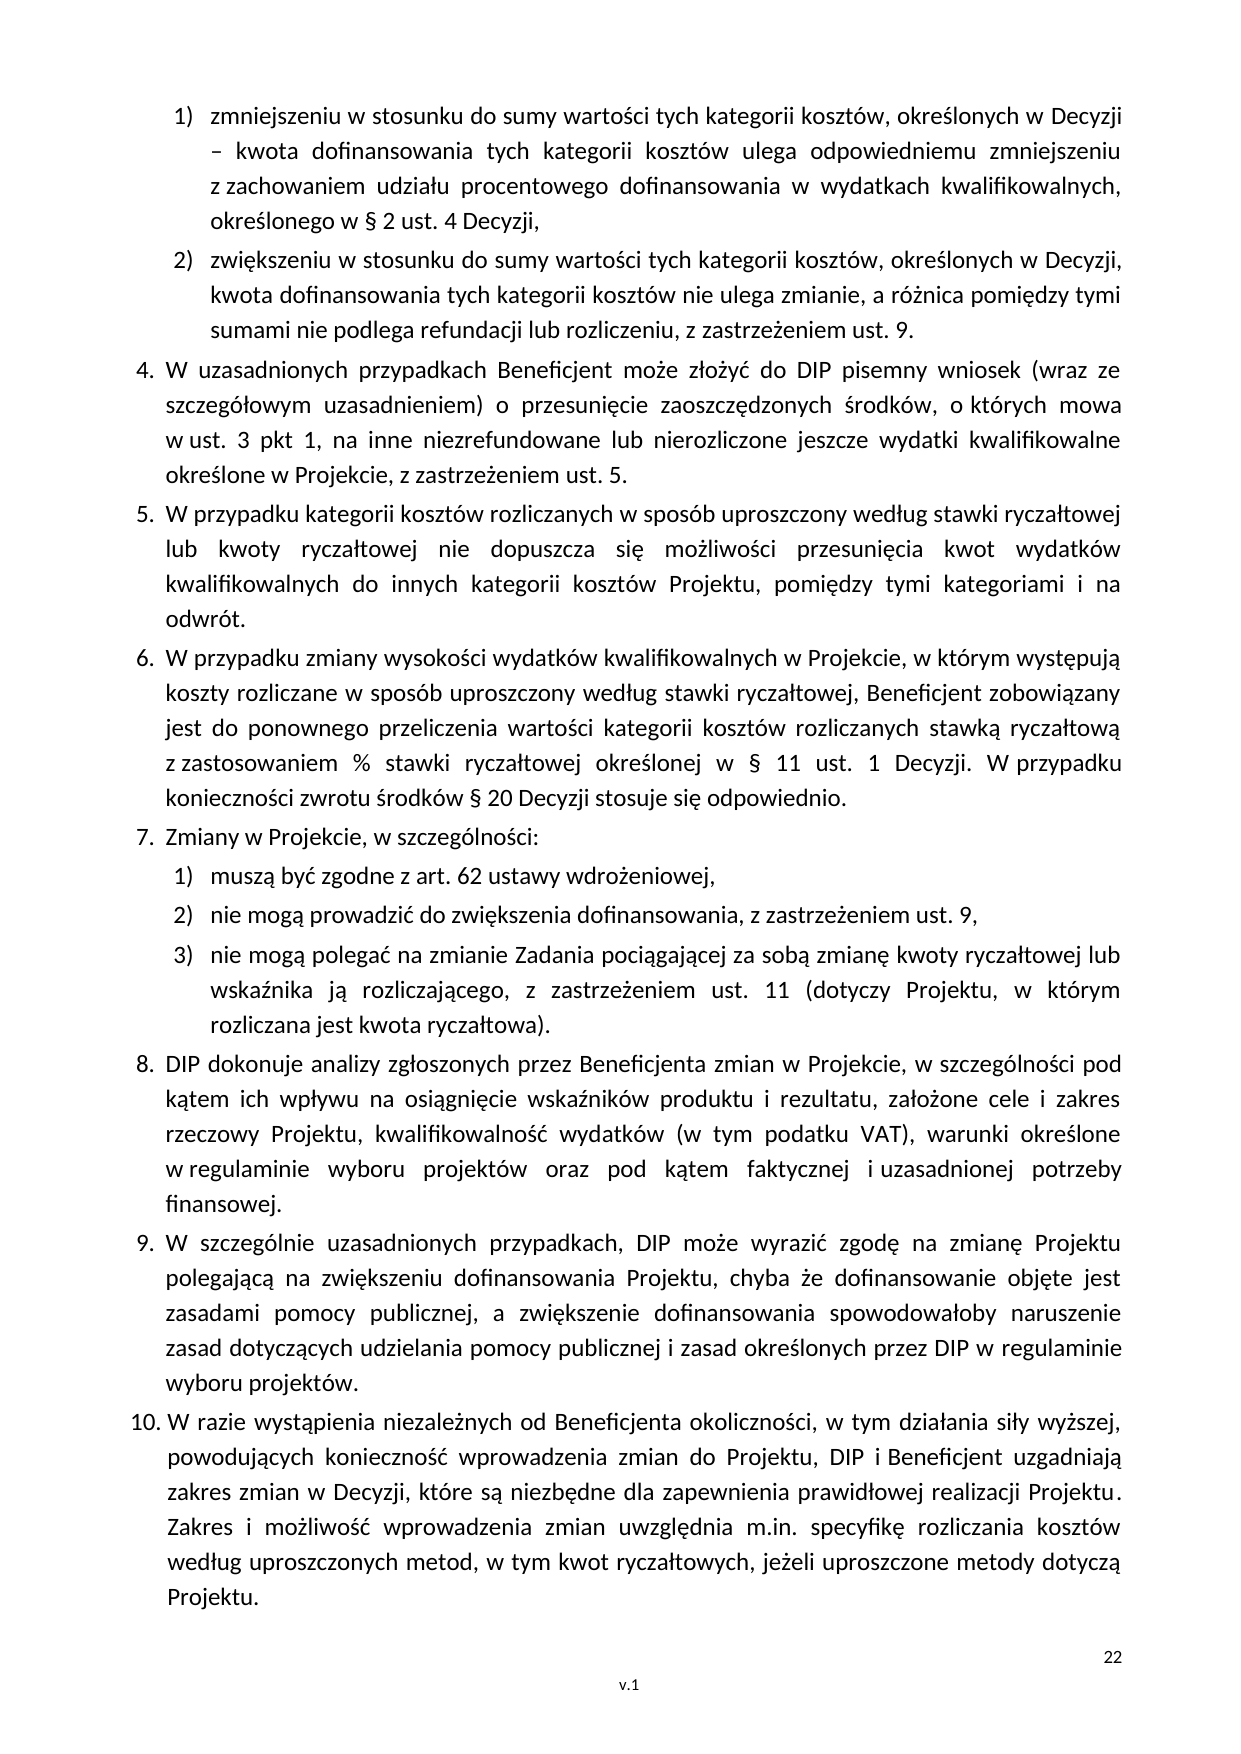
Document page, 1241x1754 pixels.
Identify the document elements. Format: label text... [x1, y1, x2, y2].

list Zmiany w Projekcie, w szczególności: [136, 821, 1122, 852]
list W razie wystąpienia niezależnych od Beneficjenta okoliczności, w tym działania siły wyższej, powodujących konieczność wprowadzenia zmian do Projektu, DIP i Beneficjent uzgadniają zakres zmian w Decyzji, które są niezbędne dla zapewnienia prawidłowej realizacji Projektu. Zakres i możliwość wprowadzenia zmian uwzględnia m.in. specyfikę rozliczania kosztów według uproszczonych metod, w tym kwot ryczałtowych, jeżeli uproszczone metody dotyczą Projektu. [130, 1406, 1122, 1612]
list nie mogą polegać na zmianie Zadania pociągającej za sobą zmianę kwoty ryczałtowej lub wskaźnika ją rozliczającego, z zastrzeżeniem ust. 11 (dotyczy Projektu, w którym rozliczana jest kwota ryczałtowa). [173, 939, 1122, 1039]
list muszą być zgodne z art. 62 ustawy wdrożeniowej, [173, 860, 1122, 891]
list zwiększeniu w stosunku do sumy wartości tych kategorii kosztów, określonych w Decyzji, kwota dofinansowania tych kategorii kosztów nie ulega zmianie, a różnica pomiędzy tymi sumami nie podlega refundacji lub rozliczeniu, z zastrzeżeniem ust. 9. [173, 244, 1122, 345]
list W przypadku zmiany wysokości wydatków kwalifikowalnych w Projekcie, w którym występują koszty rozliczane w sposób uproszczony według stawki ryczałtowej, Beneficjent zobowiązany jest do ponownego przeliczenia wartości kategorii kosztów rozliczanych stawką ryczałtową z zastosowaniem % stawki ryczałtowej określonej w § 11 ust. 1 Decyzji. W przypadku konieczności zwrotu środków § 20 Decyzji stosuje się odpowiednio. [136, 642, 1122, 813]
list W szczególnie uzasadnionych przypadkach, DIP może wyrazić zgodę na zmianę Projektu polegającą na zwiększeniu dofinansowania Projektu, chyba że dofinansowanie objęte jest zasadami pomocy publicznej, a zwiększenie dofinansowania spowodowałoby naruszenie zasad dotyczących udzielania pomocy publicznej i zasad określonych przez DIP w regulaminie wyboru projektów. [136, 1227, 1122, 1398]
list nie mogą prowadzić do zwiększenia dofinansowania, z zastrzeżeniem ust. 9, [173, 899, 1122, 930]
list W przypadku kategorii kosztów rozliczanych w sposób uproszczony według stawki ryczałtowej lub kwoty ryczałtowej nie dopuszcza się możliwości przesunięcia kwot wydatków kwalifikowalnych do innych kategorii kosztów Projektu, pomiędzy tymi kategoriami i na odwrót. [136, 498, 1122, 633]
list W uzasadnionych przypadkach Beneficjent może złożyć do DIP pisemny wniosek (wraz ze szczegółowym uzasadnieniem) o przesunięcie zaoszczędzonych środków, o których mowa w ust. 3 pkt 1, na inne niezrefundowane lub nierozliczone jeszcze wydatki kwalifikowalne określone w Projekcie, z zastrzeżeniem ust. 5. [136, 354, 1122, 489]
list zmniejszeniu w stosunku do sumy wartości tych kategorii kosztów, określonych w Decyzji – kwota dofinansowania tych kategorii kosztów ulega odpowiedniemu zmniejszeniu z zachowaniem udziału procentowego dofinansowania w wydatkach kwalifikowalnych, określonego w § 2 ust. 4 Decyzji, [173, 100, 1122, 236]
list DIP dokonuje analizy zgłoszonych przez Beneficjenta zmian w Projekcie, w szczególności pod kątem ich wpływu na osiągnięcie wskaźników produktu i rezultatu, założone cele i zakres rzeczowy Projektu, kwalifikowalność wydatków (w tym podatku VAT), warunki określone w regulaminie wyboru projektów oraz pod kątem faktycznej i uzasadnionej potrzeby finansowej. [136, 1048, 1122, 1218]
